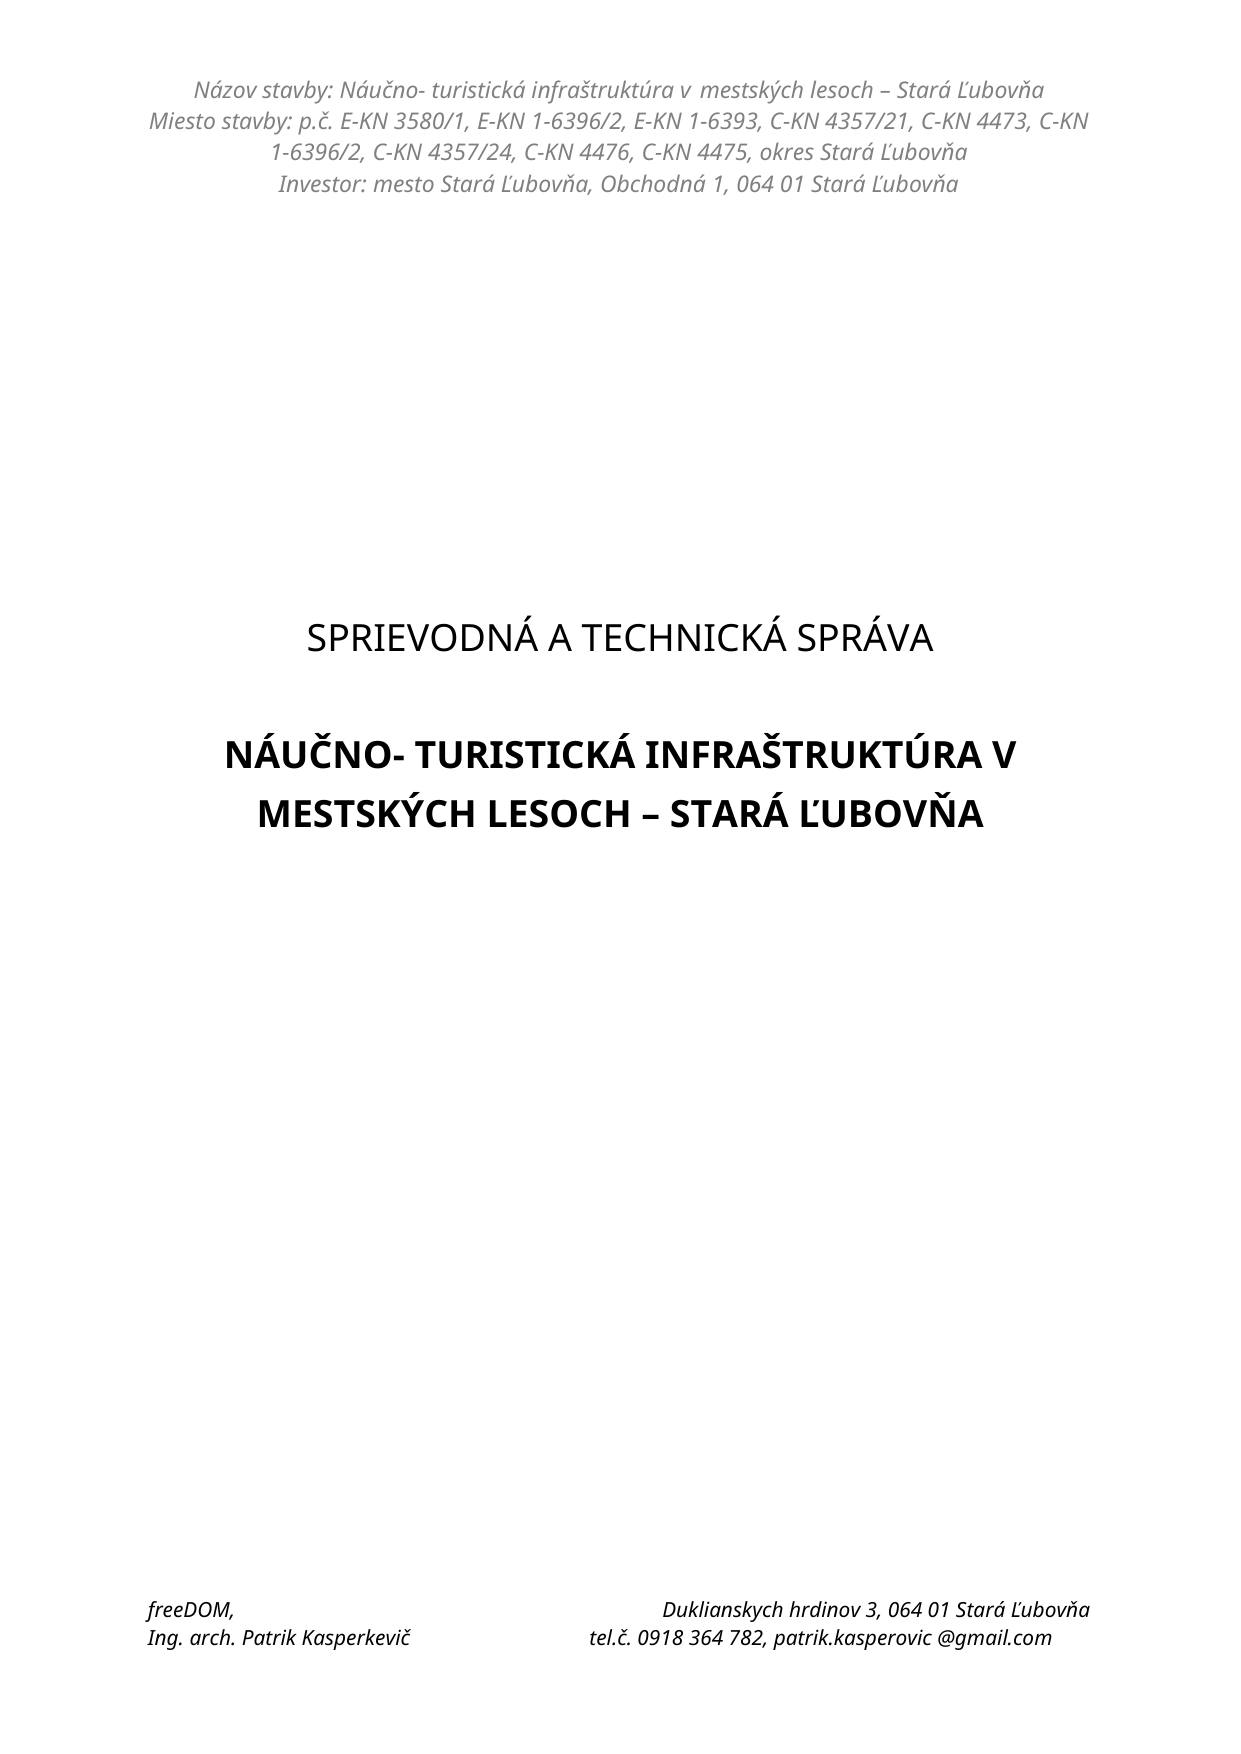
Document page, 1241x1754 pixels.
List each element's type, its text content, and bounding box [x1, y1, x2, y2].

text sPRIEVODNÁ A TECHNICKÁ SPRáVA [148, 611, 1093, 662]
text Náučno- turistická infraštruktúra v mestských lesoch – Stará Ľubovňa [148, 729, 1093, 838]
